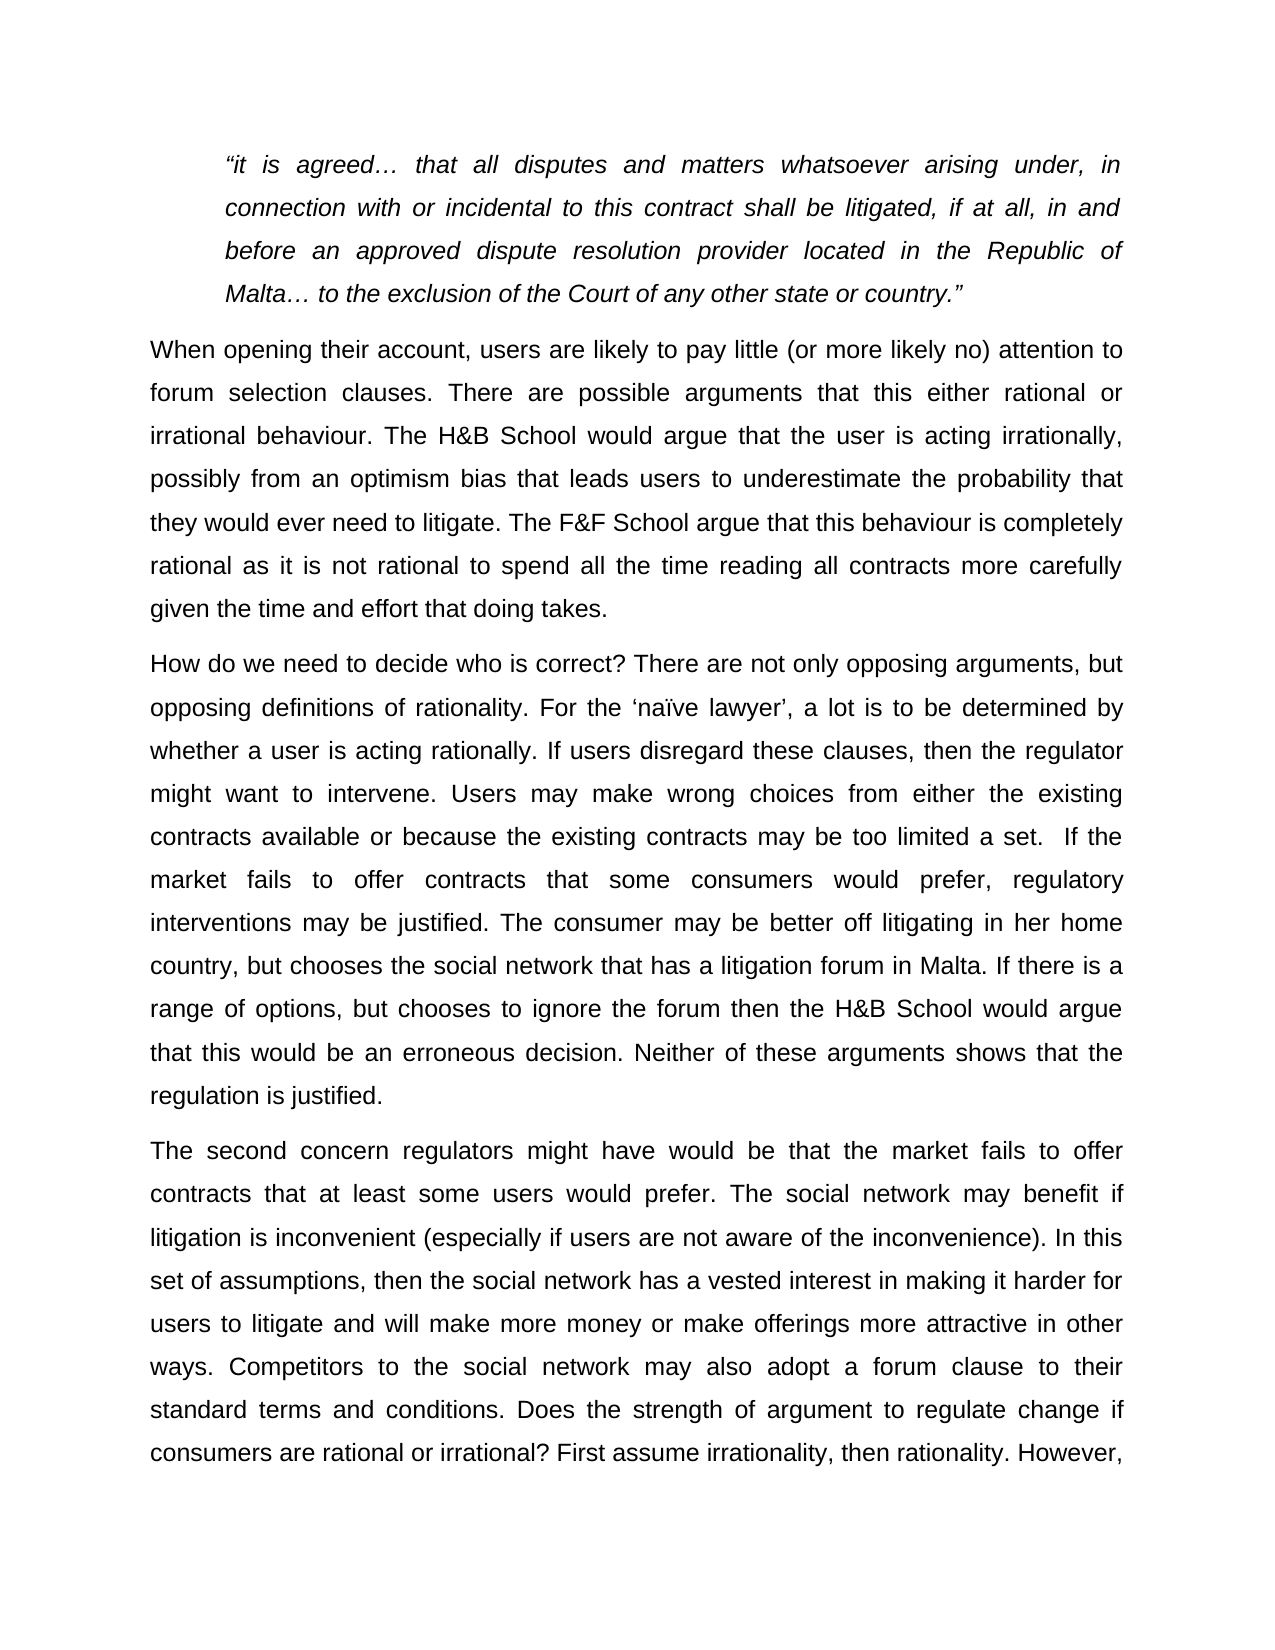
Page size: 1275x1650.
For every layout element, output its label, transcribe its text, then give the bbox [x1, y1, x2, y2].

text “it is agreed… that all disputes and matters whatsoever arising under, in connection with or incidental to this contract shall be litigated, if at all, in and before an approved dispute resolution provider located in the Republic of Malta… to the exclusion of the Court of any other state or country.” [225, 150, 1125, 308]
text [150, 1136, 1125, 1467]
text When opening their account, users are likely to pay little (or more likely no) attention to forum selection clauses. There are possible arguments that this either rational or irrational behaviour. The H&B School would argue that the user is acting irrationally, possibly from an optimism bias that leads users to underestimate the probability that they would ever need to litigate. The F&F School argue that this behaviour is completely rational as it is not rational to spend all the time reading all contracts more carefully given the time and effort that doing takes. [150, 335, 1125, 622]
text How do we need to decide who is correct? There are not only opposing arguments, but opposing definitions of rationality. For the ‘naïve lawyer’, a lot is to be determined by whether a user is acting rationally. If users disregard these clauses, then the regulator might want to intervene. Users may make wrong choices from either the existing contracts available or because the existing contracts may be too limited a set. If the market fails to offer contracts that some consumers would prefer, regulatory interventions may be justified. The consumer may be better off litigating in her home country, but chooses the social network that has a litigation forum in Malta. If there is a range of options, but chooses to ignore the forum then the H&B School would argue that this would be an erroneous decision. Neither of these arguments shows that the regulation is justified. [150, 649, 1125, 1109]
